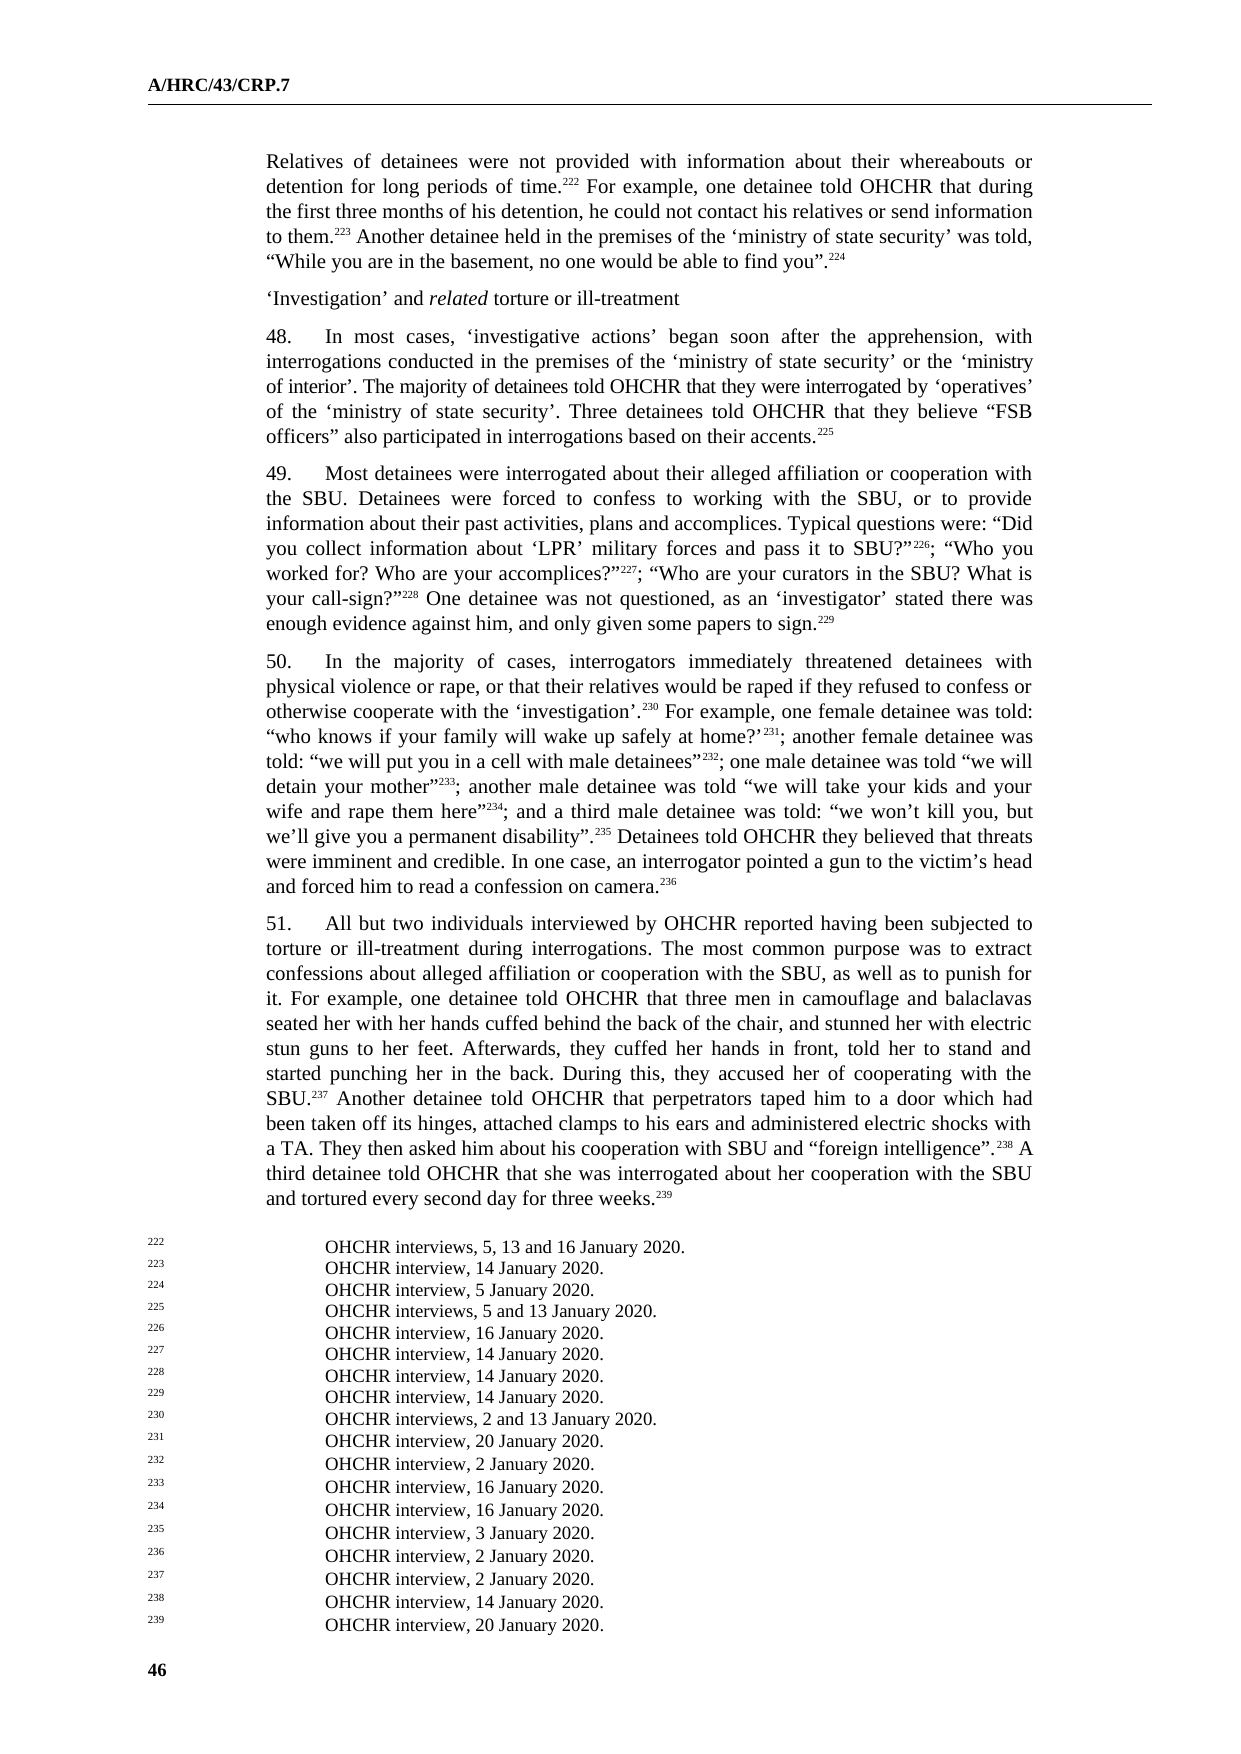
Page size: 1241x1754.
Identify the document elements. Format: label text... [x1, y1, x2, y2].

text 50. In the majority of cases, interrogators immediately threatened detainees with physical violence or rape, or that their relatives would be raped if they refused to confess or otherwise cooperate with the ‘investigation’. For example, one female detainee was told: “who knows if your family will wake up safely at home?’; another female detainee was told: “we will put you in a cell with male detainees”; one male detainee was told “we will detain your mother”; another male detainee was told “we will take your kids and your wife and rape them here”; and a third male detainee was told: “we won’t kill you, but we’ll give you a permanent disability”. Detainees told OHCHR they believed that threats were imminent and credible. In one case, an interrogator pointed a gun to the victim’s head and forced him to read a confession on camera. [266, 648, 1033, 898]
text 48. In most cases, ‘investigative actions’ began soon after the apprehension, with interrogations conducted in the premises of the ‘ministry of state security’ or the ‘ministry of interior’. The majority of detainees told OHCHR that they were interrogated by ‘operatives’ of the ‘ministry of state security’. Three detainees told OHCHR that they believe “FSB officers” also participated in interrogations based on their accents. [266, 323, 1033, 448]
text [266, 148, 1033, 273]
text 49. Most detainees were interrogated about their alleged affiliation or cooperation with the SBU. Detainees were forced to confess to working with the SBU, or to provide information about their past activities, plans and accomplices. Typical questions were: “Did you collect information about ‘LPR’ military forces and pass it to SBU?”; “Who you worked for? Who are your accomplices?”; “Who are your curators in the SBU? What is your call-sign?” One detainee was not questioned, as an ‘investigator’ stated there was enough evidence against him, and only given some papers to sign. [266, 460, 1033, 635]
text 51. All but two individuals interviewed by OHCHR reported having been subjected to torture or ill-treatment during interrogations. The most common purpose was to extract confessions about alleged affiliation or cooperation with the SBU, as well as to punish for it. For example, one detainee told OHCHR that three men in camouflage and balaclavas seated her with her hands cuffed behind the back of the chair, and stunned her with electric stun guns to her feet. Afterwards, they cuffed her hands in front, told her to stand and started punching her in the back. During this, they accused her of cooperating with the SBU. Another detainee told OHCHR that perpetrators taped him to a door which had been taken off its hinges, attached clamps to his ears and administered electric shocks with a TA. They then asked him about his cooperation with SBU and “foreign intelligence”. A third detainee told OHCHR that she was interrogated about her cooperation with the SBU and tortured every second day for three weeks. [266, 910, 1033, 1210]
text ‘Investigation’ and related torture or ill-treatment [266, 285, 1033, 310]
